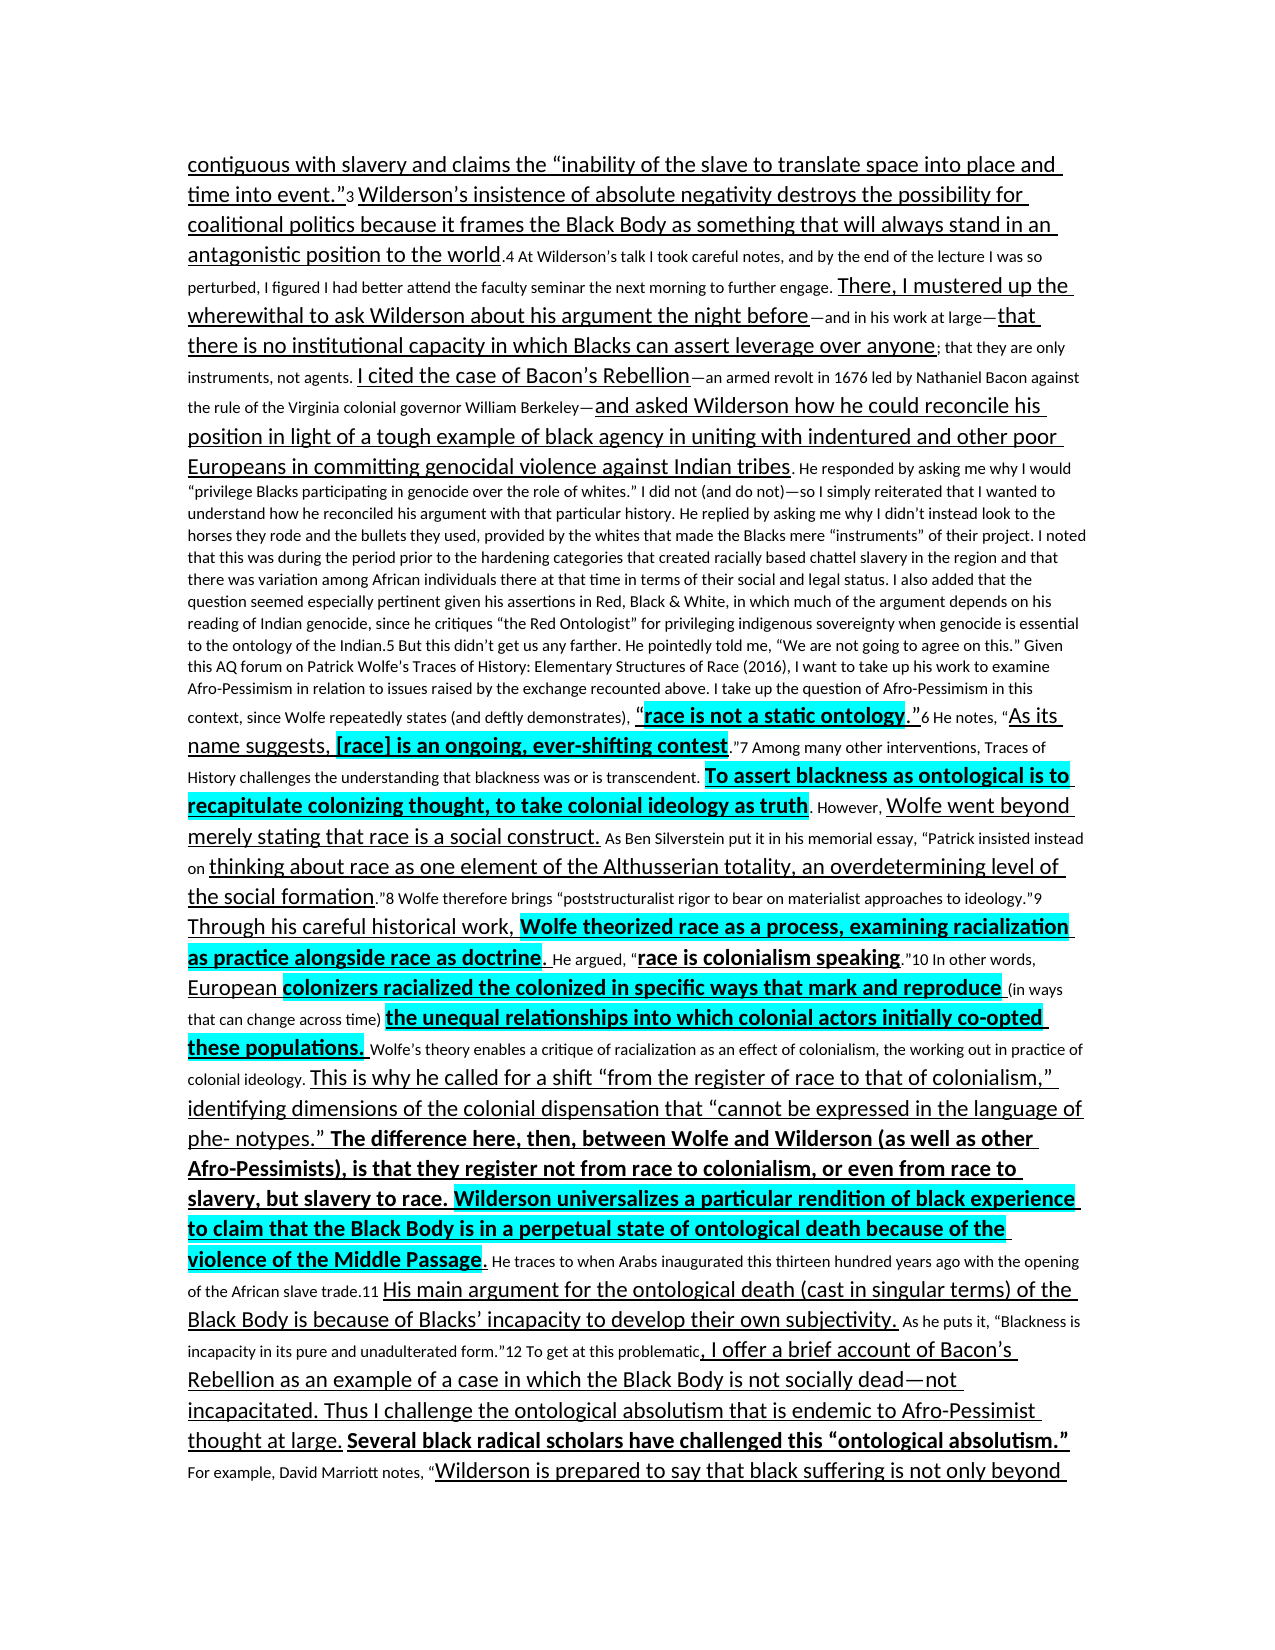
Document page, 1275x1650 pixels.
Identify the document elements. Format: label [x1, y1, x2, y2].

text [187, 150, 1087, 1484]
